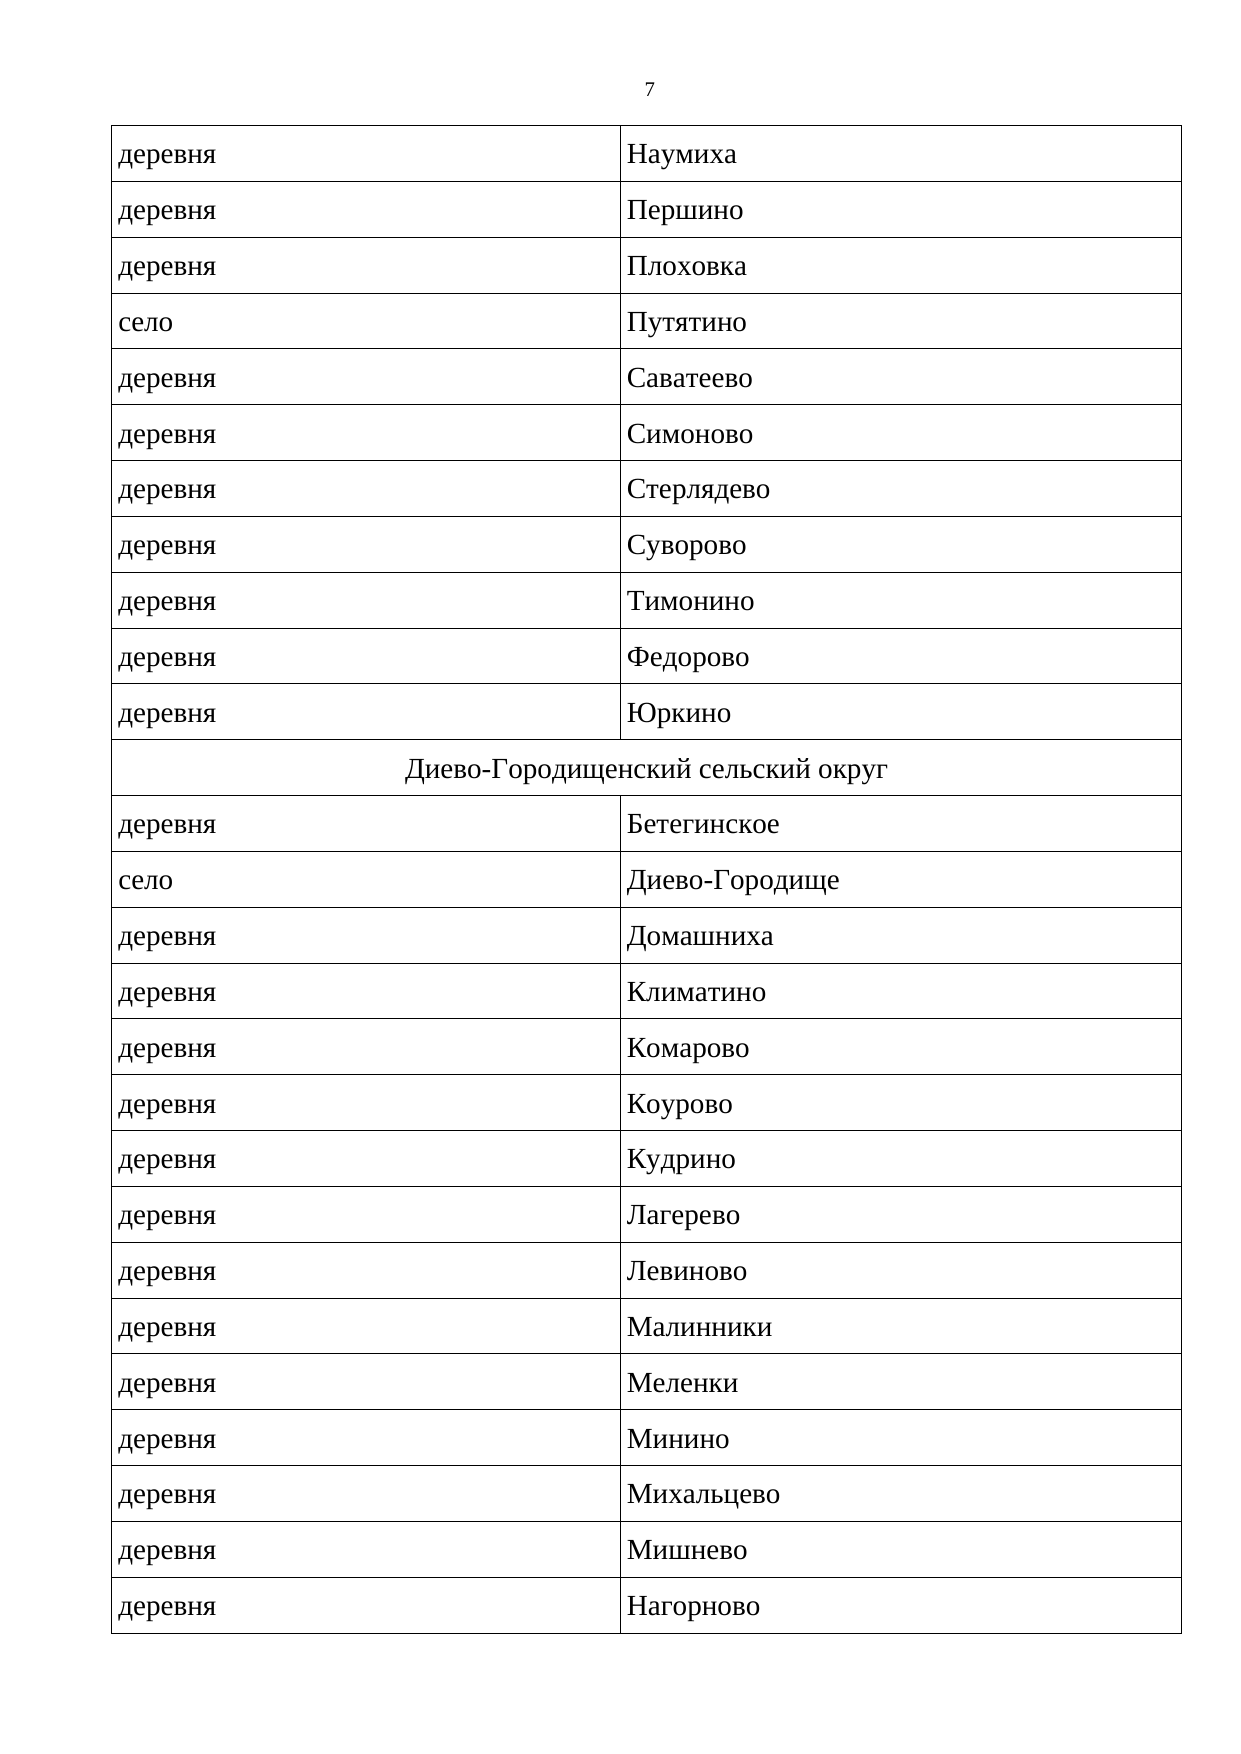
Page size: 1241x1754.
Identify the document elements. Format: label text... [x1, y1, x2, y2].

table_cell Нагорново [621, 1578, 1181, 1632]
table_cell деревня [112, 517, 620, 572]
table_cell Саватеево [621, 349, 1181, 404]
table_cell деревня [112, 1019, 620, 1074]
table_cell Путятино [621, 294, 1181, 348]
table_cell Першино [621, 182, 1181, 237]
table_cell Коурово [621, 1075, 1181, 1130]
table_cell Тимонино [621, 573, 1181, 627]
table_cell Меленки [621, 1354, 1181, 1409]
table_cell деревня [112, 126, 620, 181]
table_cell Кудрино [621, 1131, 1181, 1186]
table_cell Климатино [621, 964, 1181, 1018]
table_cell деревня [112, 1578, 620, 1632]
table_cell Малинники [621, 1299, 1181, 1353]
table_cell Диево-Городище [621, 852, 1181, 907]
table_cell Михальцево [621, 1466, 1181, 1521]
table_cell Стерлядево [621, 461, 1181, 516]
table_cell Домашниха [621, 908, 1181, 962]
table_cell Суворово [621, 517, 1181, 572]
table_cell Плоховка [621, 238, 1181, 292]
table_cell деревня [112, 461, 620, 516]
table_cell Симоново [621, 405, 1181, 460]
table_cell деревня [112, 1131, 620, 1186]
table_cell деревня [112, 1410, 620, 1465]
table_cell деревня [112, 908, 620, 962]
table_cell деревня [112, 629, 620, 683]
table_cell деревня [112, 573, 620, 627]
table_cell Левиново [621, 1243, 1181, 1297]
table_cell деревня [112, 1075, 620, 1130]
table_cell деревня [112, 349, 620, 404]
table_cell Лагерево [621, 1187, 1181, 1242]
table_cell Бетегинское [621, 796, 1181, 851]
table_cell деревня [112, 1299, 620, 1353]
table_cell деревня [112, 405, 620, 460]
table_cell Комарово [621, 1019, 1181, 1074]
table_cell деревня [112, 796, 620, 851]
table_cell село [112, 852, 620, 907]
table_cell деревня [112, 1187, 620, 1242]
table_cell село [112, 294, 620, 348]
table_cell деревня [112, 964, 620, 1018]
table_cell Минино [621, 1410, 1181, 1465]
table_cell Юркино [621, 684, 1181, 739]
table_cell деревня [112, 182, 620, 237]
table_cell деревня [112, 1243, 620, 1297]
table_cell Федорово [621, 629, 1181, 683]
table_cell деревня [112, 238, 620, 292]
table_cell Диево-Городищенский сельский округ [112, 740, 1181, 795]
table_cell Наумиха [621, 126, 1181, 181]
table_cell деревня [112, 1522, 620, 1577]
table_cell деревня [112, 1354, 620, 1409]
table_cell Мишнево [621, 1522, 1181, 1577]
table_cell деревня [112, 1466, 620, 1521]
table_cell деревня [112, 684, 620, 739]
